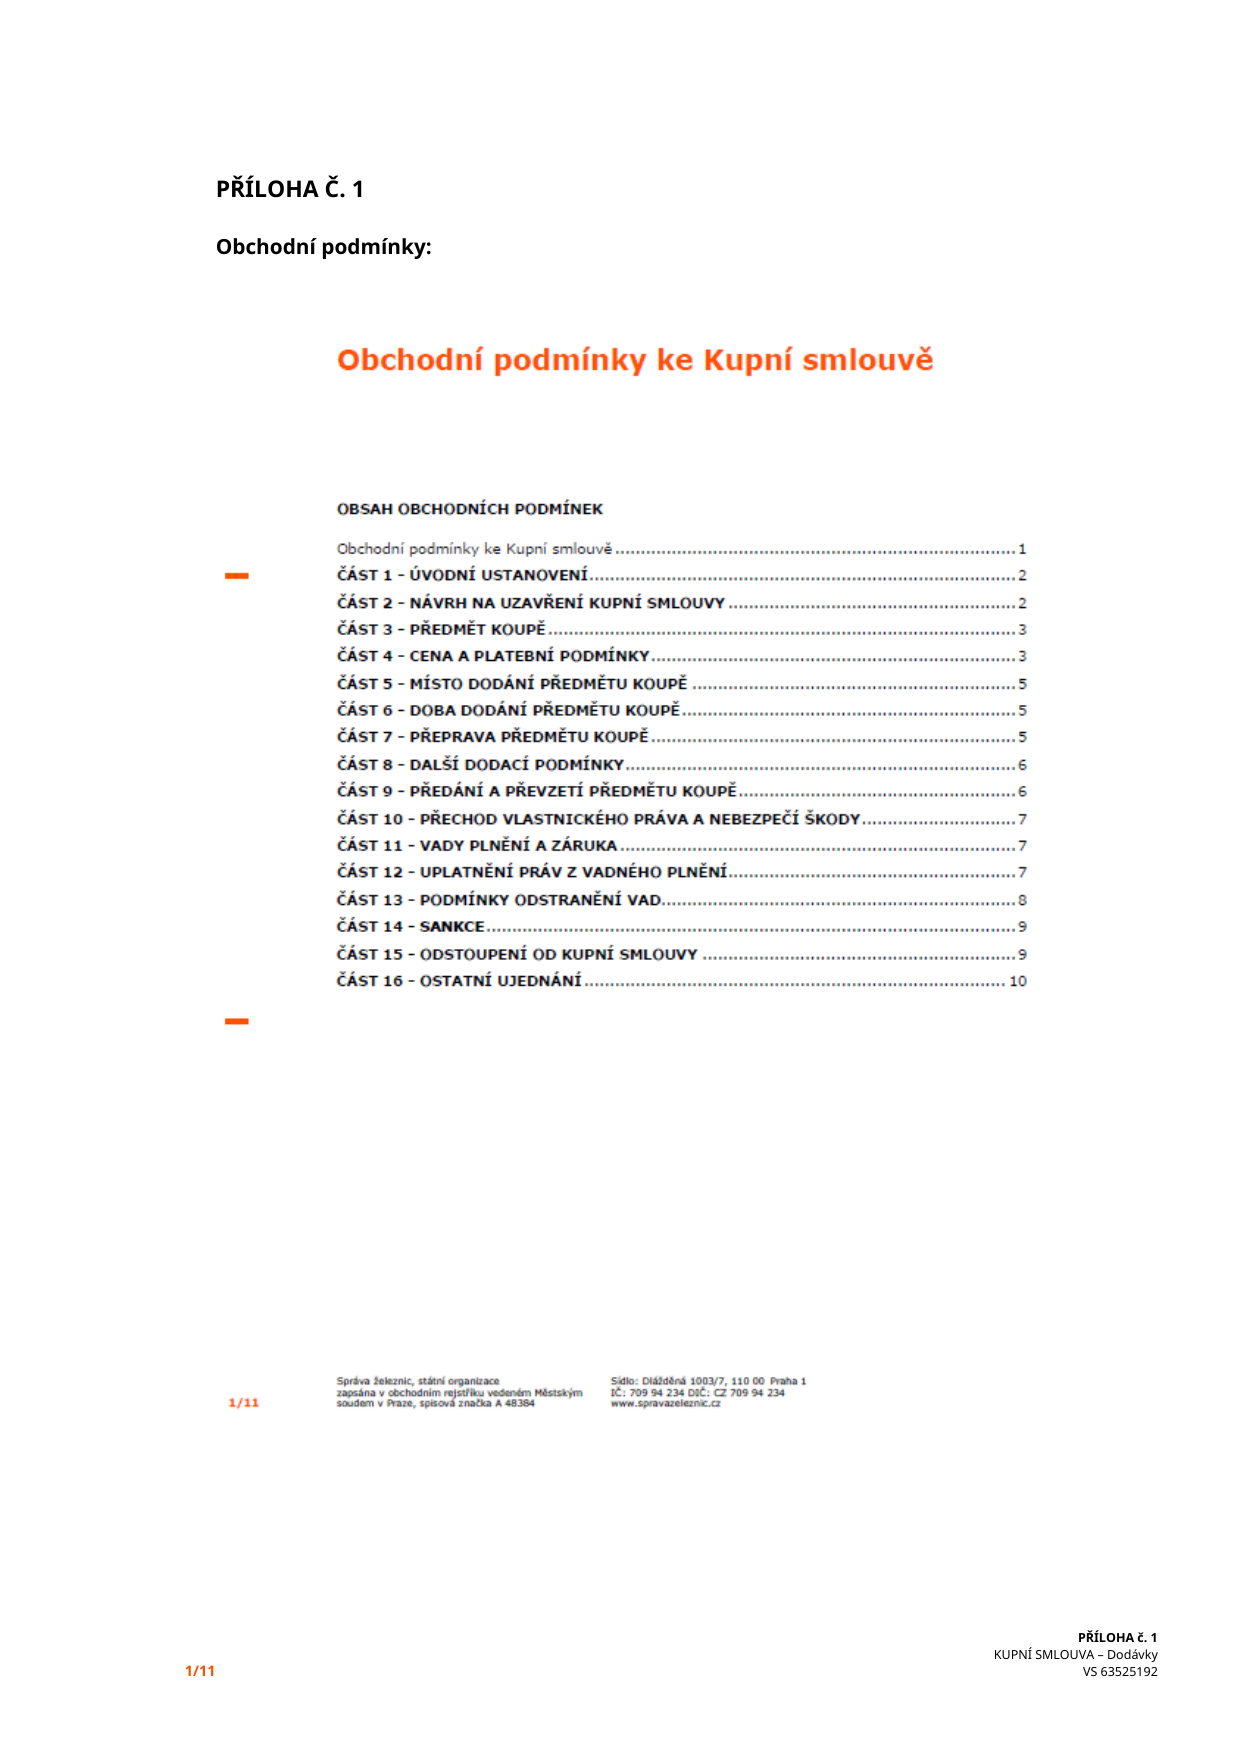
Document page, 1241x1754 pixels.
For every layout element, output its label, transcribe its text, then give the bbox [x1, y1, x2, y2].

text Příloha č. 1 [216, 172, 1093, 204]
text Obchodní podmínky: [216, 232, 1093, 260]
picture [215, 288, 1093, 1448]
